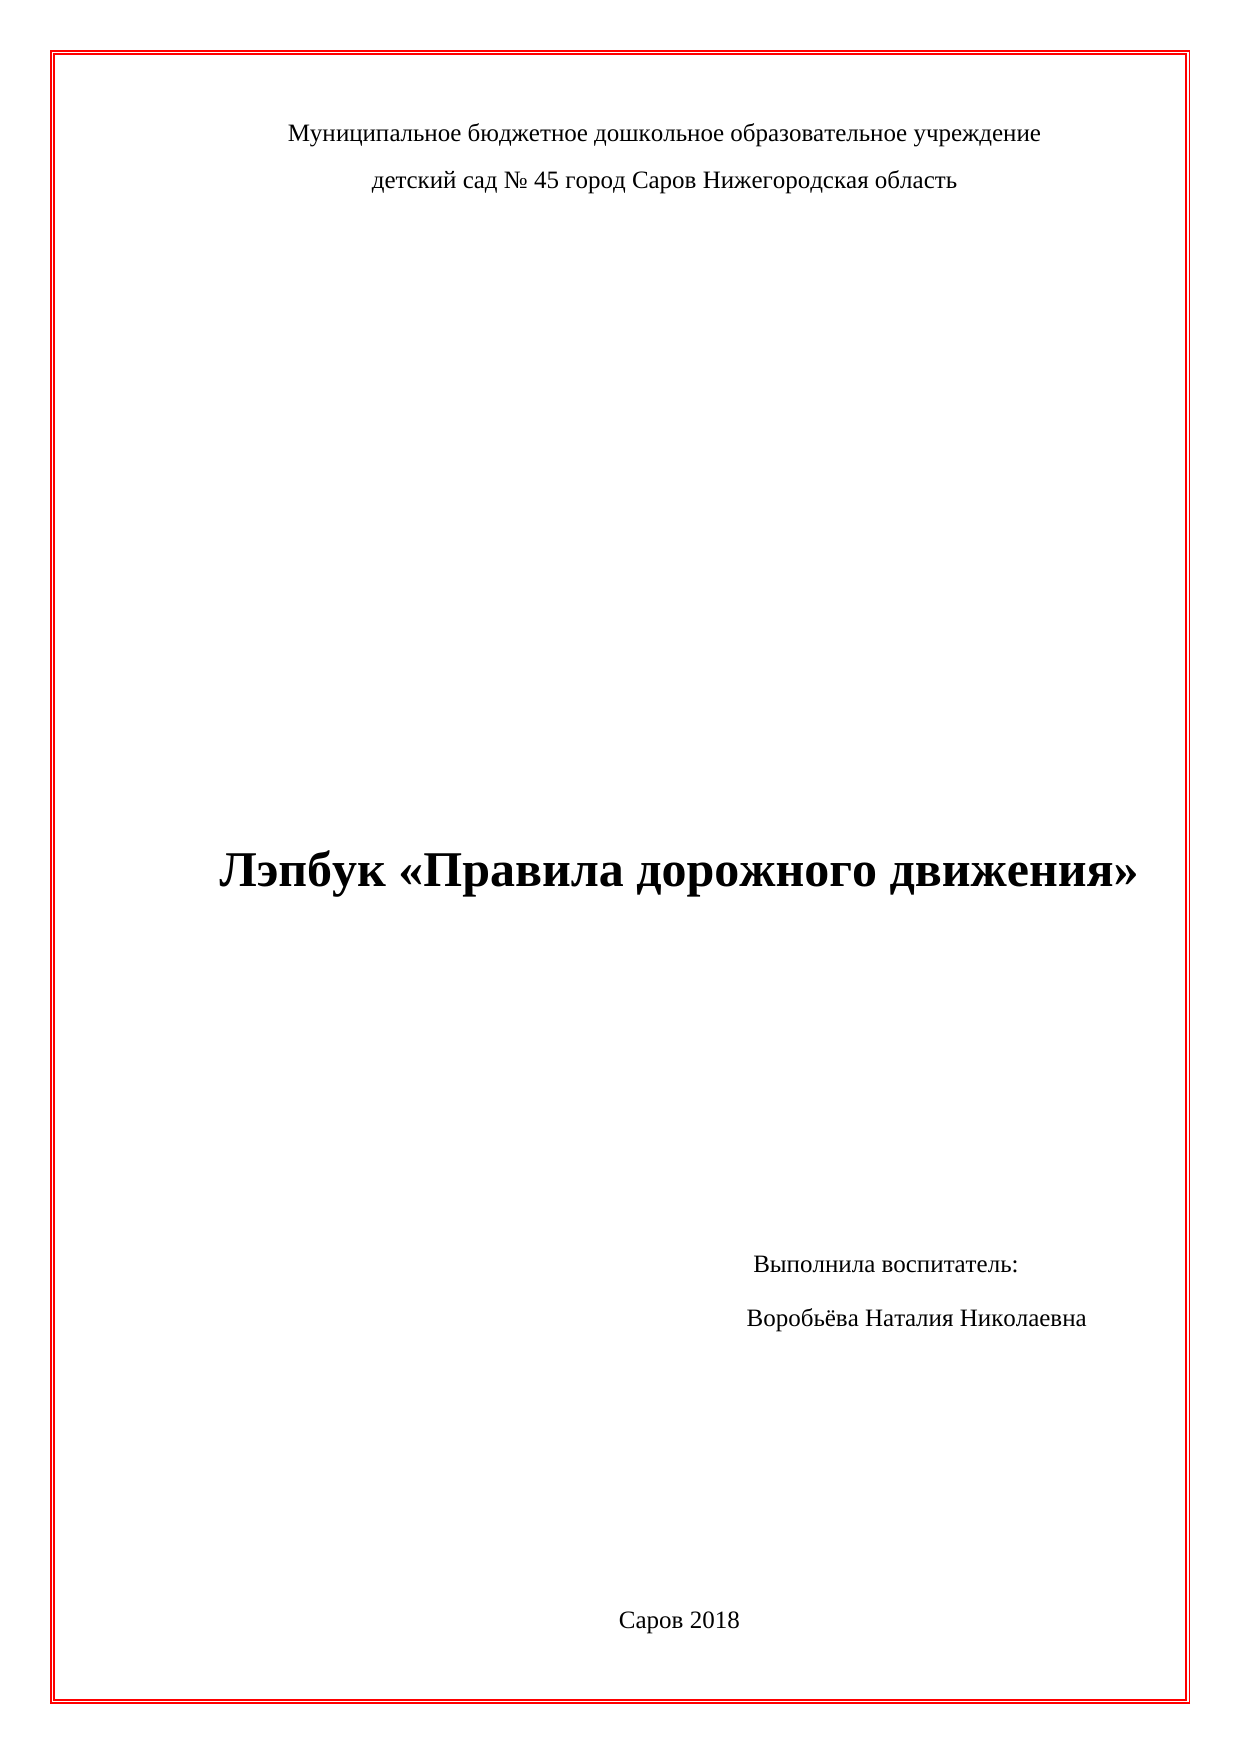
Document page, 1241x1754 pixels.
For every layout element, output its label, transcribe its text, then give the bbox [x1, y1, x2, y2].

text Воробьёва Наталия Николаевна [177, 1303, 1152, 1332]
text Выполнила воспитатель: [753, 1249, 1152, 1278]
text Лэпбук «Правила дорожного движения» [177, 840, 1152, 897]
text Муниципальное бюджетное дошкольное образовательное учреждение [177, 118, 1152, 147]
text Саров 2018 [177, 1605, 1152, 1634]
text детский сад № 45 город Саров Нижегородская область [177, 165, 1152, 194]
